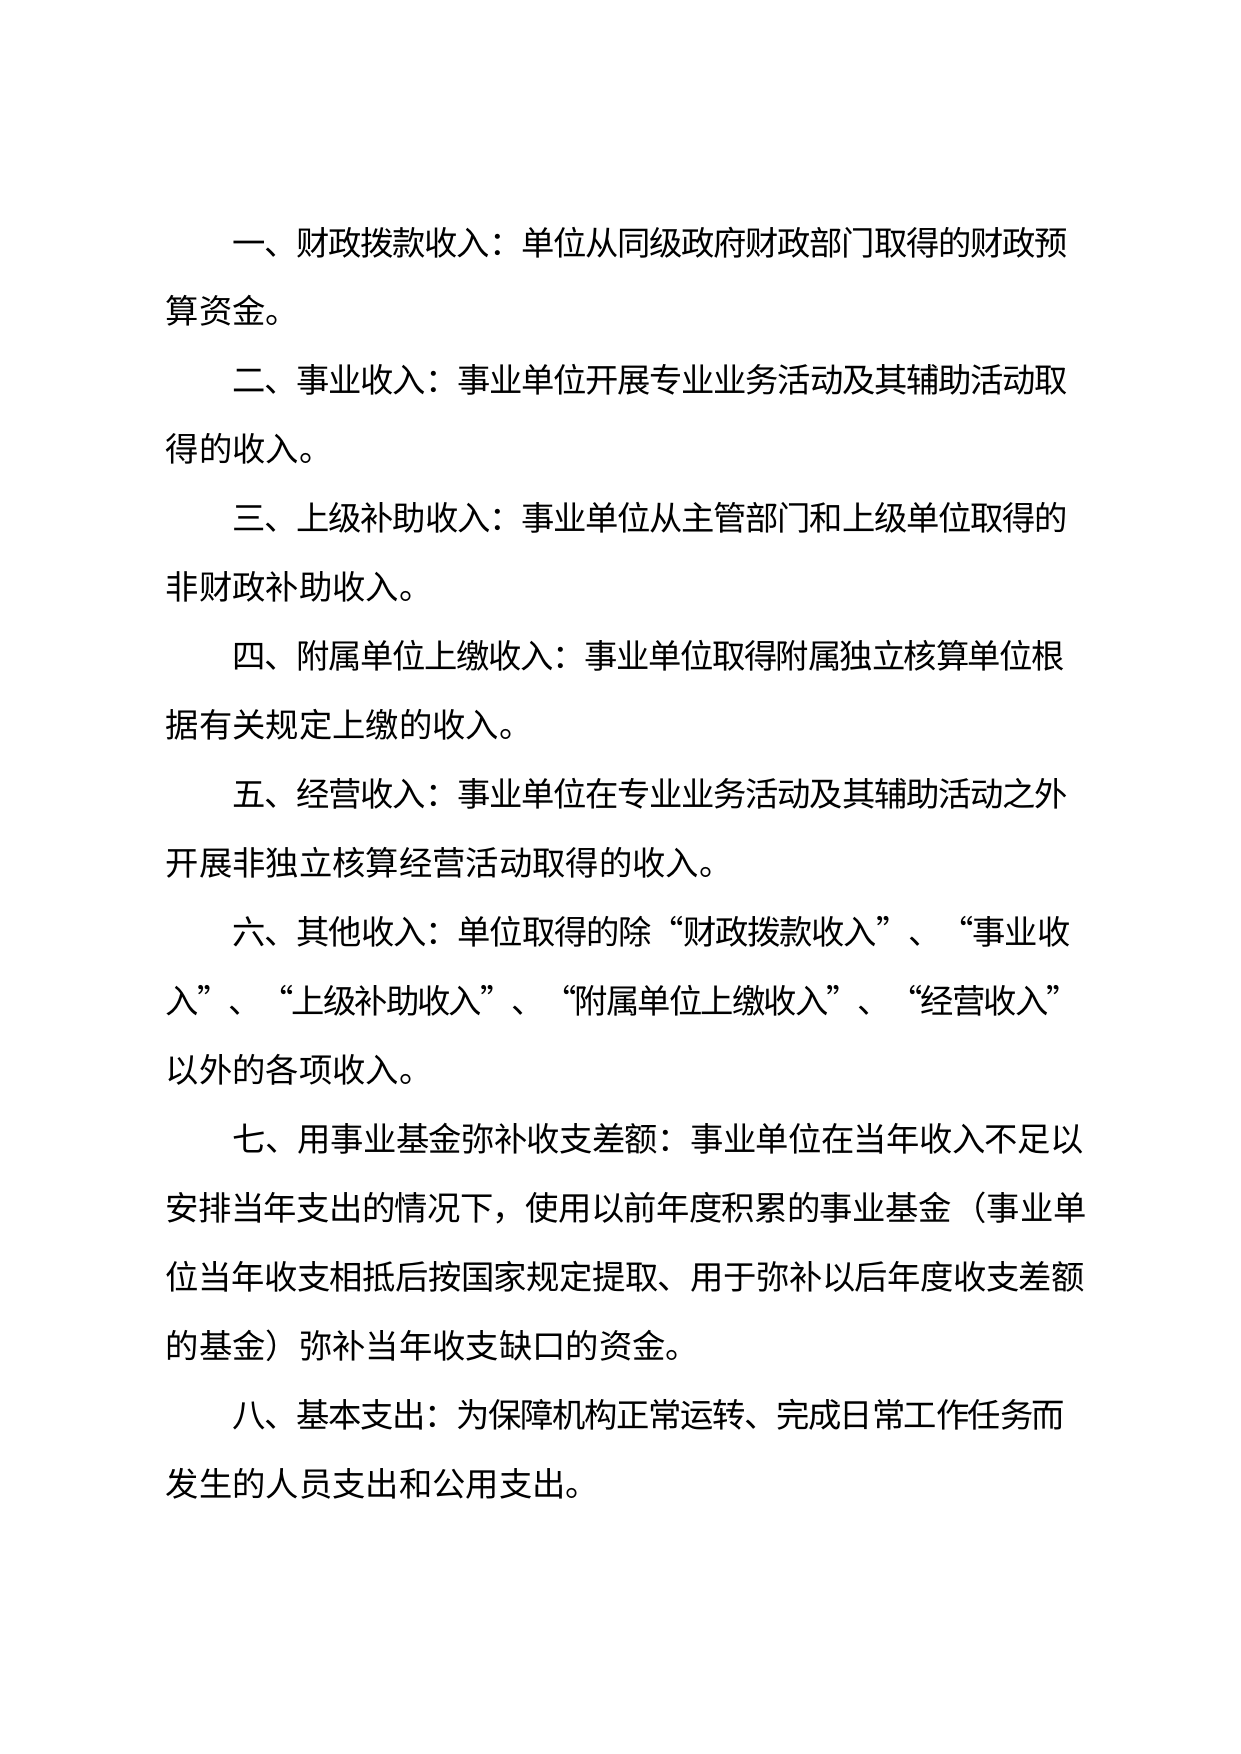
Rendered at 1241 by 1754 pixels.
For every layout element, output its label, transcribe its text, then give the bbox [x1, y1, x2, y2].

text 五、经营收入：事业单位在专业业务活动及其辅助活动之外开展非独立核算经营活动取得的收入。 [166, 768, 1087, 885]
text 六、其他收入：单位取得的除“财政拨款收入”、“事业收入”、“上级补助收入”、“附属单位上缴收入”、“经营收入” 以外的各项收入。 [166, 906, 1104, 1092]
text 二、事业收入：事业单位开展专业业务活动及其辅助活动取得的收入。 [166, 354, 1087, 471]
text 八、基本支出：为保障机构正常运转、完成日常工作任务而发生的人员支出和公用支出。 [166, 1388, 1087, 1506]
text 三、上级补助收入：事业单位从主管部门和上级单位取得的非财政补助收入。 [166, 492, 1087, 609]
text 四、附属单位上缴收入：事业单位取得附属独立核算单位根据有关规定上缴的收入。 [166, 630, 1087, 747]
text 一、财政拨款收入：单位从同级政府财政部门取得的财政预算资金。 [166, 216, 1087, 333]
text 七、用事业基金弥补收支差额：事业单位在当年收入不足以安排当年支出的情况下，使用以前年度积累的事业基金（事业单位当年收支相抵后按国家规定提取、用于弥补以后年度收支差额的基金）弥补当年收支缺口的资金。 [166, 1113, 1087, 1368]
